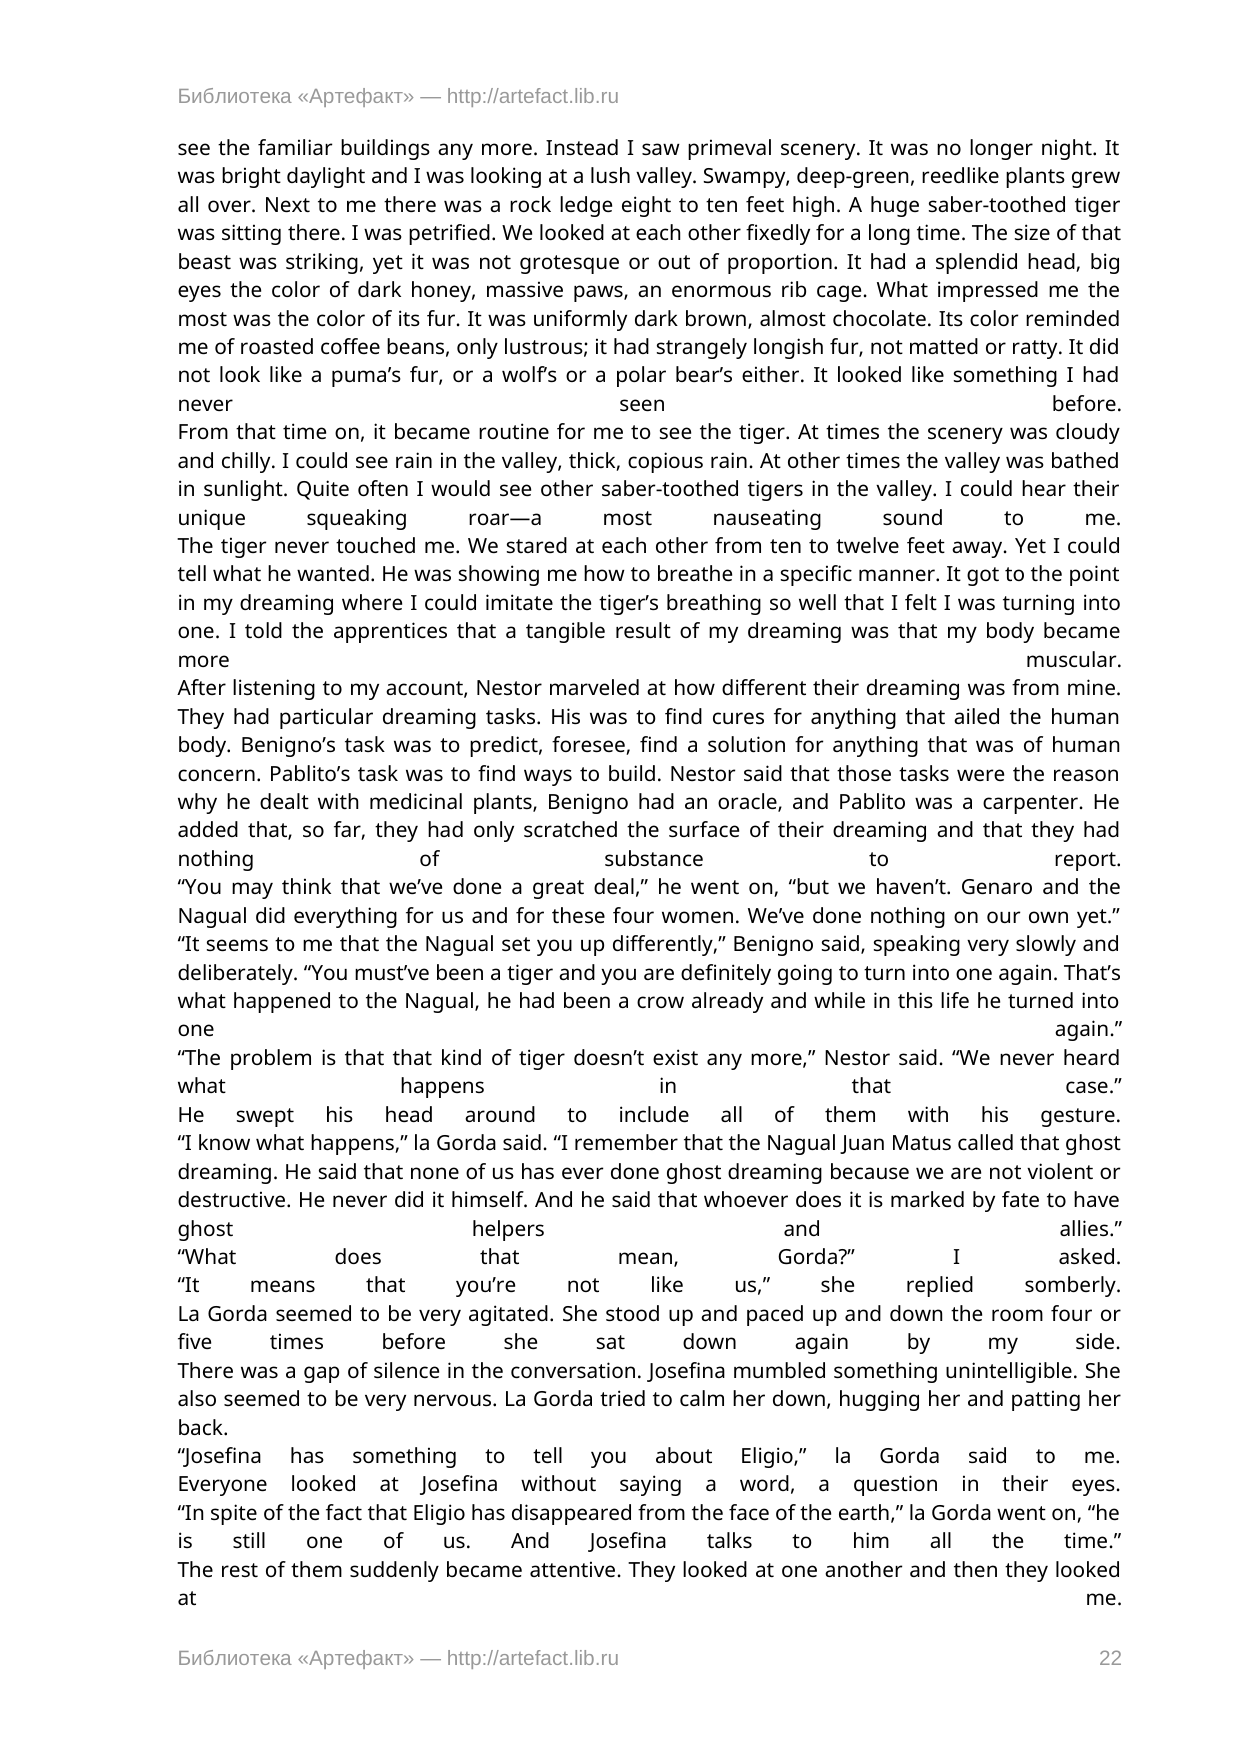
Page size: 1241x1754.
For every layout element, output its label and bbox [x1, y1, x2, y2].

text [177, 133, 1122, 1612]
